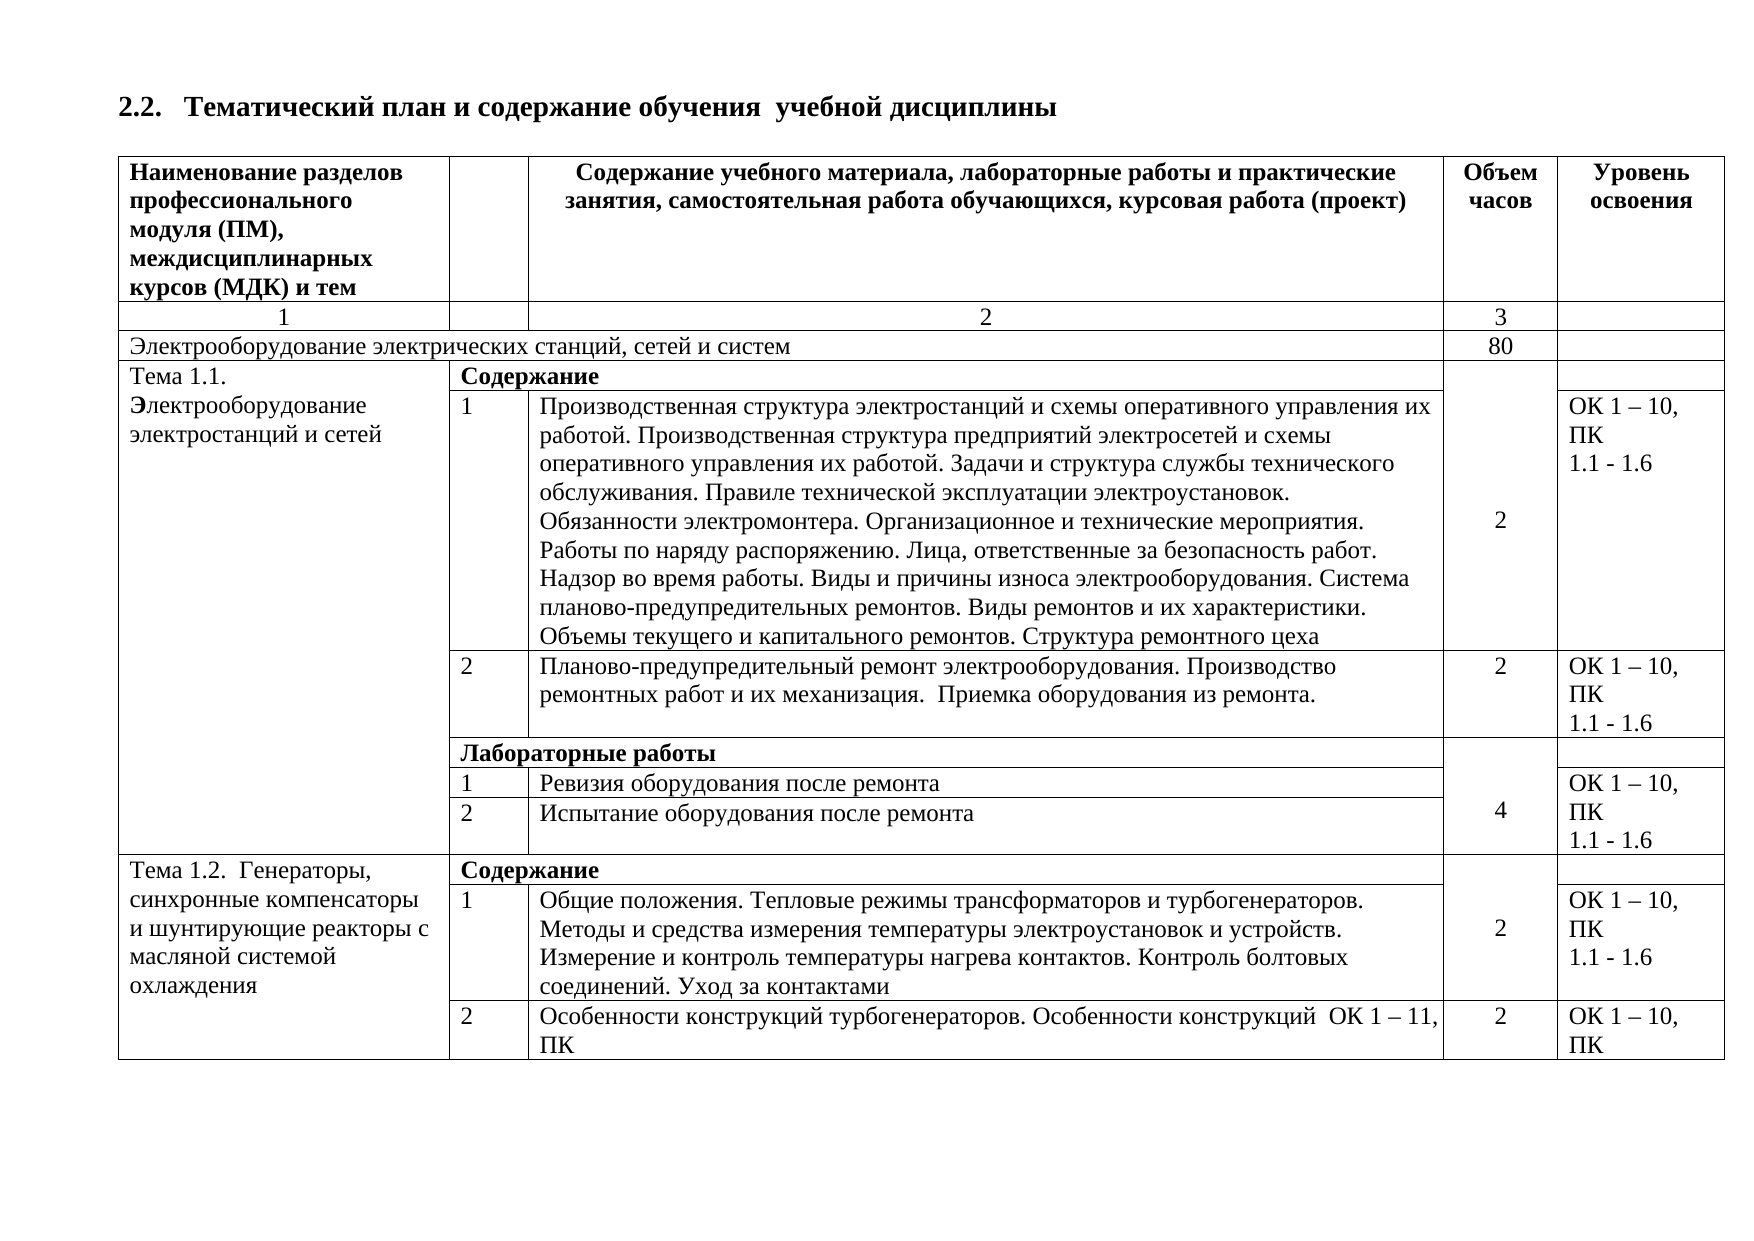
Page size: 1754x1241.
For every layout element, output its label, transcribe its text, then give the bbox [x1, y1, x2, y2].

table_cell ОК 1 – 10, ПК 1.1 - 1.6 [1558, 768, 1724, 854]
table_header Наименование разделов профессионального модуля (ПМ), междисциплинарных курсов (МДК) и тем [119, 157, 449, 301]
table_cell Лабораторные работы [450, 738, 1443, 767]
table_cell Производственная структура электростанций и схемы оперативного управления их работой. Производственная структура предприятий электросетей и схемы оперативного управления их работой. Задачи и структура службы технического обслуживания. Правиле технической эксплуатации электроустановок. Обязанности электромонтера. Организационное и технические мероприятия. Работы по наряду распоряжению. Лица, ответственные за безопасность работ. Надзор во время работы. Виды и причины износа электрооборудования. Система планово-предупредительных ремонтов. Виды ремонтов и их характеристики. Объемы текущего и капитального ремонтов. Структура ремонтного цеха [529, 391, 1443, 650]
table_cell Планово-предупредительный ремонт электрооборудования. Производство ремонтных работ и их механизация. Приемка оборудования из ремонта. [529, 651, 1443, 737]
table_cell [1558, 361, 1724, 390]
table_cell [1558, 302, 1724, 330]
table_cell Содержание [450, 361, 1443, 390]
table_cell Испытание оборудования после ремонта [529, 798, 1443, 854]
table_cell ОК 1 – 10, ПК 1.1 - 1.6 [1558, 391, 1724, 650]
table_cell Общие положения. Тепловые режимы трансформаторов и турбогенераторов. Методы и средства измерения температуры электроустановок и устройств. Измерение и контроль температуры нагрева контактов. Контроль болтовых соединений. Уход за контактами [529, 885, 1443, 1000]
table_cell 80 [1444, 331, 1557, 360]
table_cell 2 [450, 1001, 528, 1058]
table_cell Тема 1.1. Электрооборудование электростанций и сетей [119, 361, 449, 854]
table_cell 2 [1444, 361, 1557, 650]
table_cell [450, 302, 528, 330]
table_cell ОК 1 – 10, ПК 1.1 - 1.6 [1558, 885, 1724, 1000]
table_cell Ревизия оборудования после ремонта [529, 768, 1443, 797]
table_cell [1558, 331, 1724, 360]
text 2.2. Тематический план и содержание обучения учебной дисциплины [118, 89, 1636, 122]
table_cell ОК 1 – 10, ПК 1.1 - 1.6 [1558, 651, 1724, 737]
table_cell 1 [450, 768, 528, 797]
table_cell 2 [450, 798, 528, 854]
table_cell [1558, 738, 1724, 767]
table_cell 2 [1444, 1001, 1557, 1058]
table_cell 1 [450, 885, 528, 1000]
table_cell 2 [529, 302, 1443, 330]
table_cell 3 [1444, 302, 1557, 330]
table_cell Содержание [450, 855, 1443, 884]
table_header [450, 157, 528, 301]
table_cell 2 [450, 651, 528, 737]
table_header Содержание учебного материала, лабораторные работы и практические занятия, самостоятельная работа обучающихся, курсовая работа (проект) [529, 157, 1443, 301]
table_cell 4 [1444, 738, 1557, 854]
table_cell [1558, 1001, 1724, 1058]
table_cell 2 [1444, 651, 1557, 737]
table_header Объем часов [1444, 157, 1557, 301]
table_cell 1 [119, 302, 449, 330]
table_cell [529, 1001, 1443, 1058]
table_cell 1 [450, 391, 528, 650]
table_cell [1558, 855, 1724, 884]
table_cell 2 [1444, 855, 1557, 1000]
table_cell Электрооборудование электрических станций, сетей и систем [119, 331, 1443, 360]
table_header Уровень освоения [1558, 157, 1724, 301]
table_cell Тема 1.2. Генераторы, синхронные компенсаторы и шунтирующие реакторы с масляной системой охлаждения [119, 855, 449, 1058]
